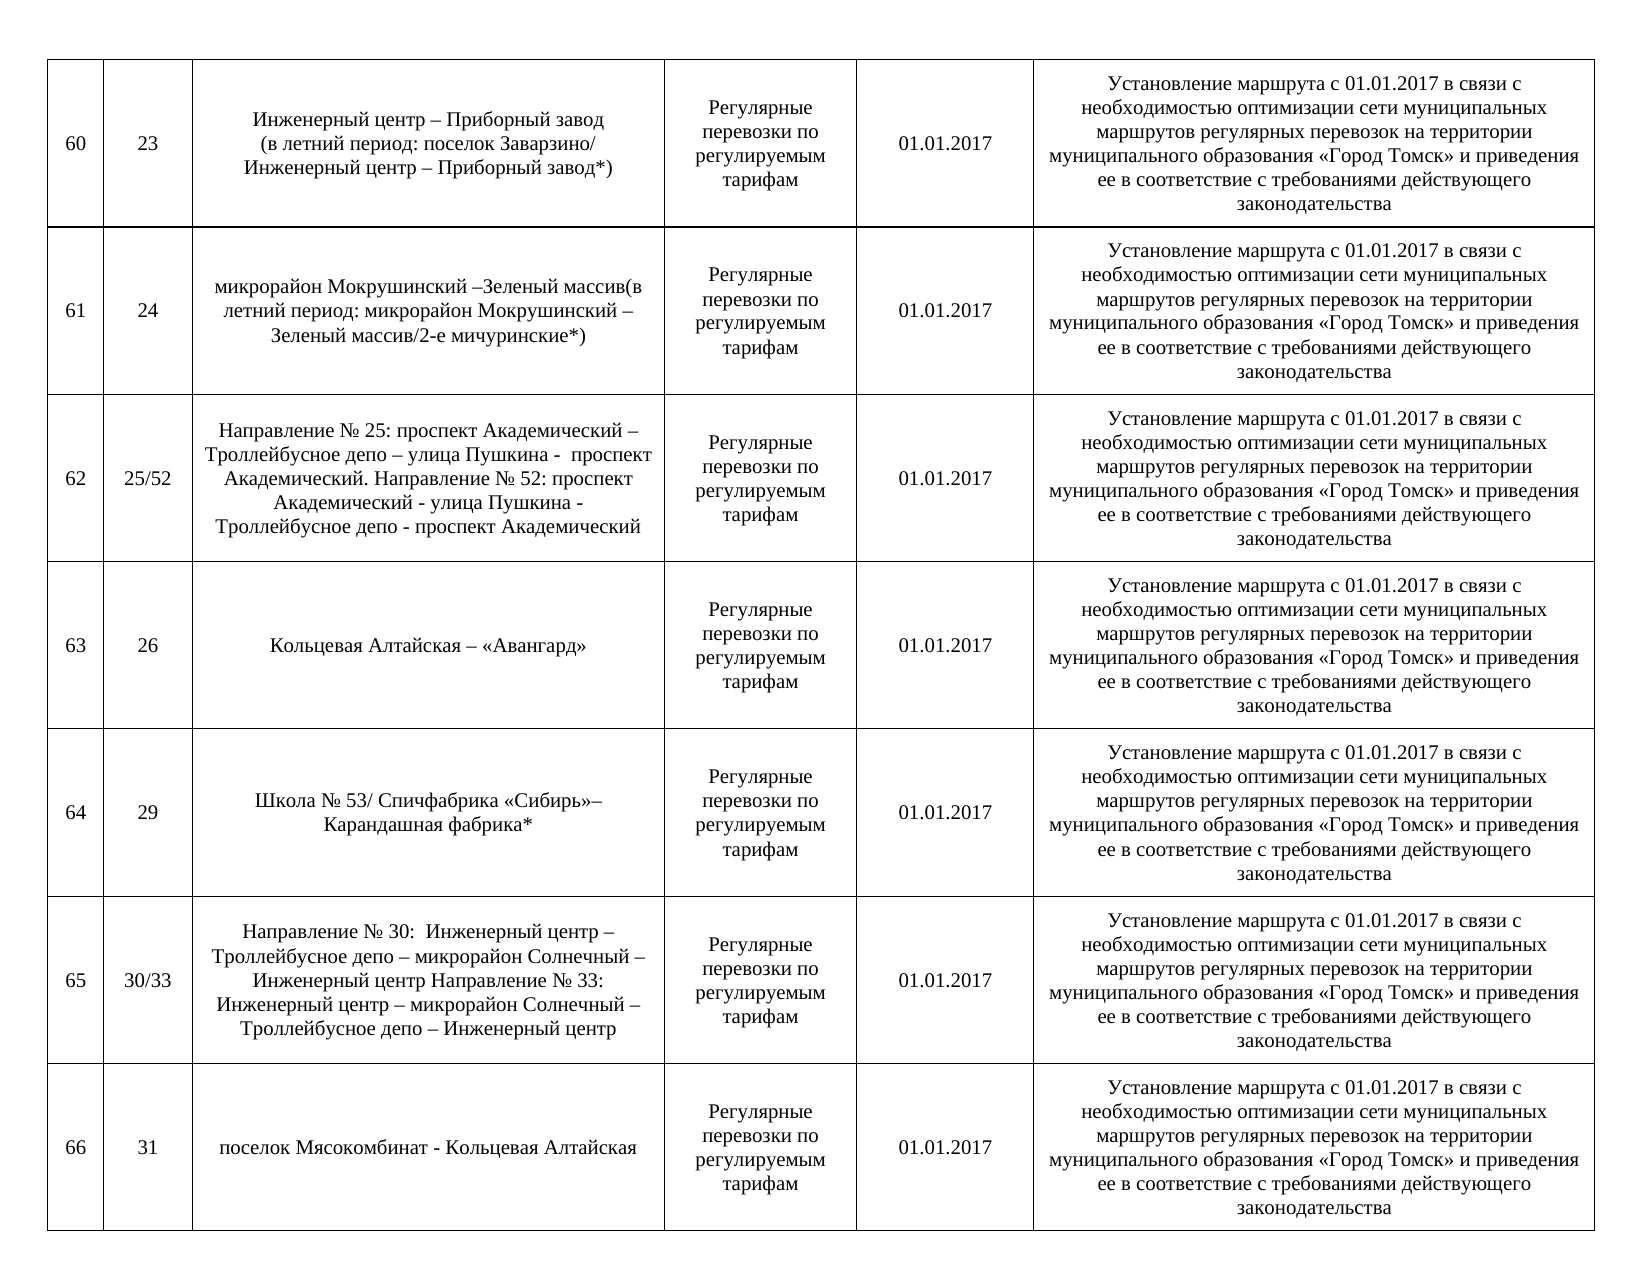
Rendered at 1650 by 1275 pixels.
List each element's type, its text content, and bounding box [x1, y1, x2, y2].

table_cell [1034, 1064, 1594, 1230]
table_cell 65 [48, 897, 103, 1063]
table_cell 26 [104, 562, 192, 728]
table_cell 25/52 [104, 395, 192, 561]
table_cell Школа № 53/ Спичфабрика «Сибирь»– Карандашная фабрика* [193, 729, 664, 896]
table_cell Кольцевая Алтайская – «Авангард» [193, 562, 664, 728]
table_cell 01.01.2017 [857, 60, 1033, 226]
table_cell 01.01.2017 [857, 395, 1033, 561]
table_cell Направление № 25: проспект Академический – Троллейбусное депо – улица Пушкина - проспект Академический. Направление № 52: проспект Академический - улица Пушкина - Троллейбусное депо - проспект Академический [193, 395, 664, 561]
table_cell Направление № 30: Инженерный центр – Троллейбусное депо – микрорайон Солнечный – Инженерный центр Направление № 33: Инженерный центр – микрорайон Солнечный – Троллейбусное депо – Инженерный центр [193, 897, 664, 1063]
table_cell Инженерный центр – Приборный завод (в летний период: поселок Заварзино/ Инженерный центр – Приборный завод*) [193, 60, 664, 226]
table_cell 63 [48, 562, 103, 728]
table_cell Регулярные перевозки по регулируемым тарифам [665, 897, 856, 1063]
table_cell 29 [104, 729, 192, 896]
table_cell 01.01.2017 [857, 562, 1033, 728]
table_cell 62 [48, 395, 103, 561]
table_cell микрорайон Мокрушинский –Зеленый массив(в летний период: микрорайон Мокрушинский –Зеленый массив/2-е мичуринские*) [193, 228, 664, 394]
table_cell 60 [48, 60, 103, 226]
table_cell 64 [48, 729, 103, 896]
table_cell 30/33 [104, 897, 192, 1063]
table_cell 01.01.2017 [857, 1064, 1033, 1230]
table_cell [1034, 60, 1594, 226]
table_cell Регулярные перевозки по регулируемым тарифам [665, 562, 856, 728]
table_cell 31 [104, 1064, 192, 1230]
table_cell 61 [48, 228, 103, 394]
table_cell Регулярные перевозки по регулируемым тарифам [665, 228, 856, 394]
table_cell 24 [104, 228, 192, 394]
table_cell 66 [48, 1064, 103, 1230]
table_cell 01.01.2017 [857, 228, 1033, 394]
table_cell поселок Мясокомбинат - Кольцевая Алтайская [193, 1064, 664, 1230]
table_cell 23 [104, 60, 192, 226]
table_cell 01.01.2017 [857, 729, 1033, 896]
table_cell Регулярные перевозки по регулируемым тарифам [665, 729, 856, 896]
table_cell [665, 1064, 856, 1230]
table_cell 01.01.2017 [857, 897, 1033, 1063]
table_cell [665, 60, 856, 226]
table_cell Регулярные перевозки по регулируемым тарифам [665, 395, 856, 561]
